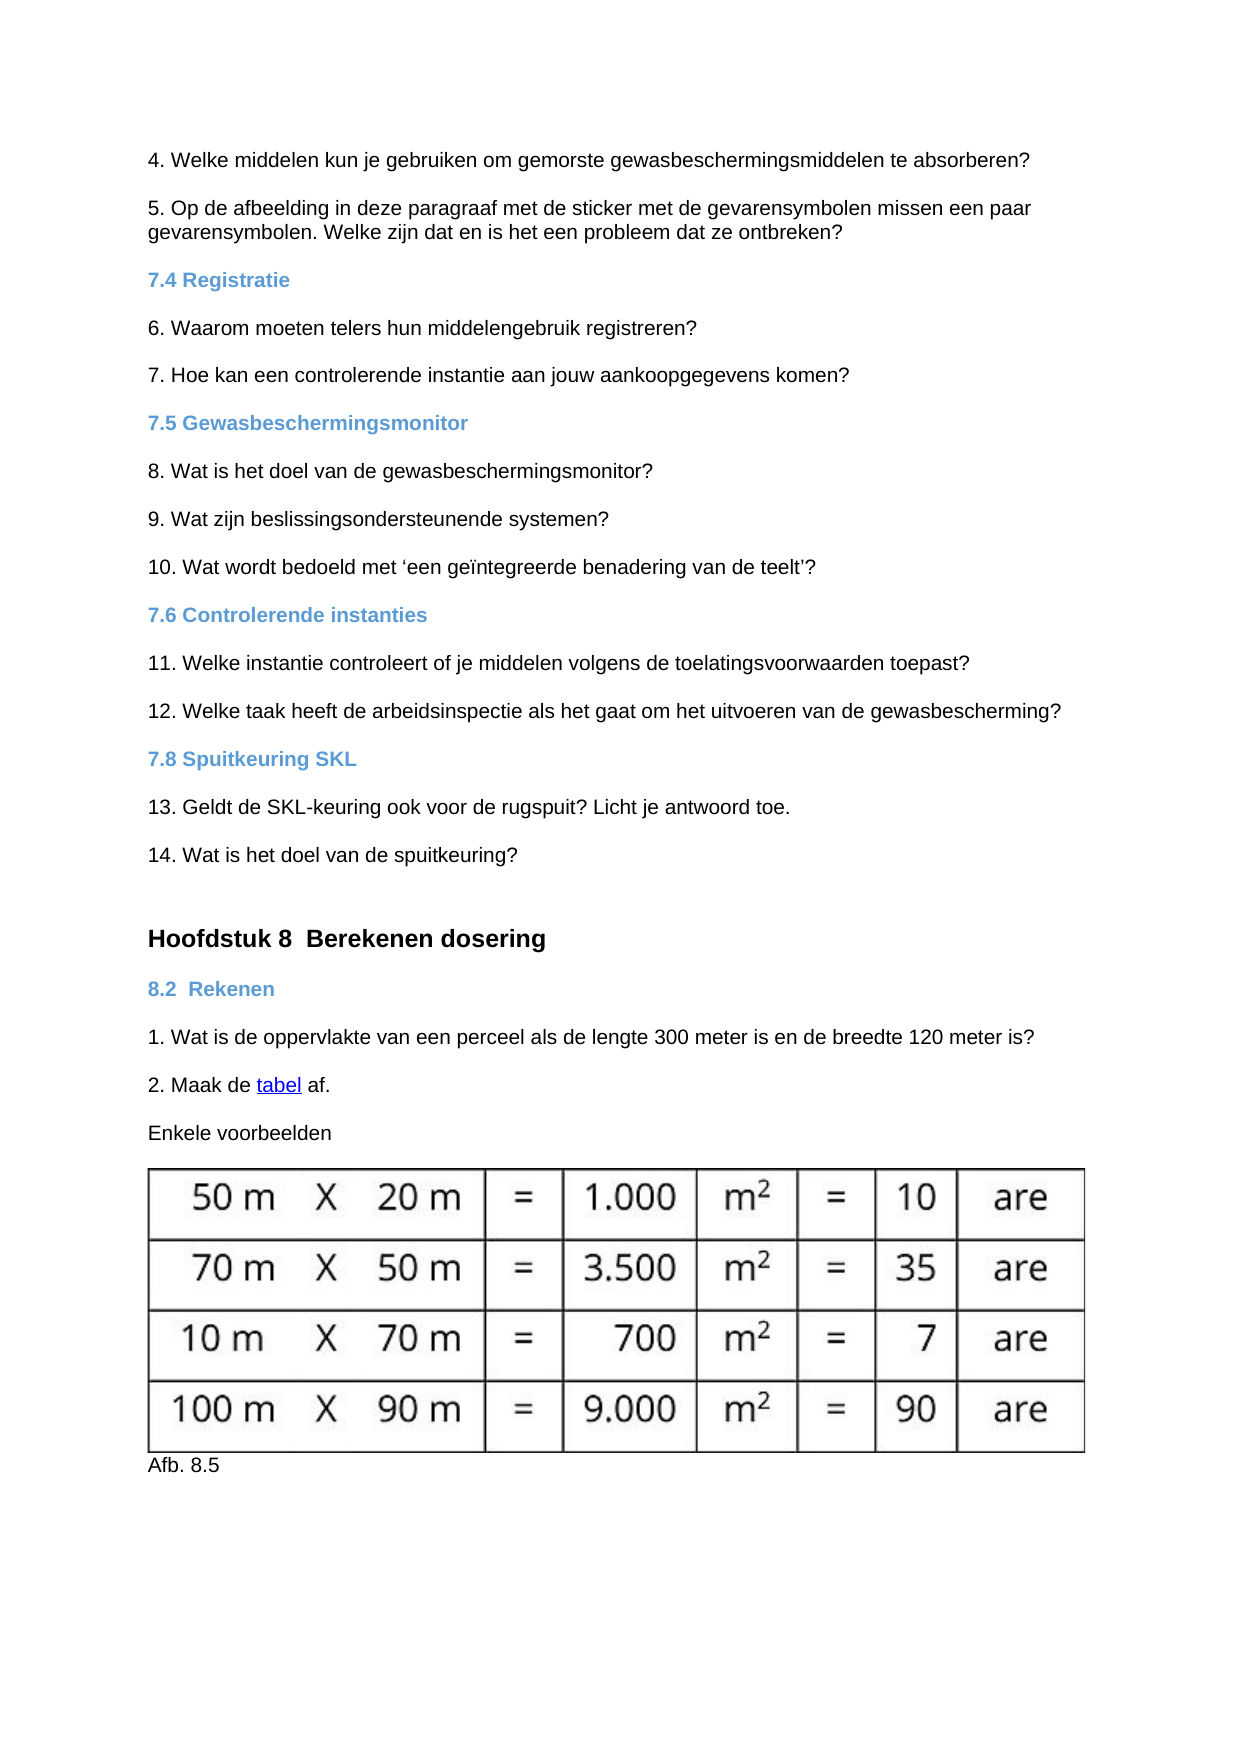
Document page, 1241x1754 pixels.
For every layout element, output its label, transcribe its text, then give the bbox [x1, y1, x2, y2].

text Enkele voorbeelden [148, 1120, 1093, 1144]
text 5. Op de afbeelding in deze paragraaf met de sticker met de gevarensymbolen missen een paar gevarensymbolen. Welke zijn dat en is het een probleem dat ze ontbreken? [148, 196, 1093, 243]
text Afb. 8.5 [148, 1452, 1093, 1476]
text 11. Welke instantie controleert of je middelen volgens de toelatingsvoorwaarden toepast? [148, 651, 1093, 675]
text 7.6 Controlerende instanties [148, 603, 1093, 627]
text 9. Wat zijn beslissingsondersteunende systemen? [148, 507, 1093, 531]
text 8.2 Rekenen [148, 977, 1093, 1001]
text 13. Geldt de SKL-keuring ook voor de rugspuit? Licht je antwoord toe. [148, 794, 1093, 818]
text 10. Wat wordt bedoeld met ‘een geïntegreerde benadering van de teelt’? [148, 555, 1093, 579]
text 7.8 Spuitkeuring SKL [148, 747, 1093, 771]
text 7. Hoe kan een controlerende instantie aan jouw aankoopgegevens komen? [148, 363, 1093, 387]
text 12. Welke taak heeft de arbeidsinspectie als het gaat om het uitvoeren van de gewasbescherming? [148, 699, 1093, 723]
text 6. Waarom moeten telers hun middelengebruik registreren? [148, 315, 1093, 339]
text 8. Wat is het doel van de gewasbeschermingsmonitor? [148, 459, 1093, 483]
text 2. Maak de tabel af. [148, 1072, 1093, 1096]
text 7.4 Registratie [148, 267, 1093, 291]
text 14. Wat is het doel van de spuitkeuring? [148, 842, 1093, 866]
picture [147, 1168, 1085, 1453]
text 1. Wat is de oppervlakte van een perceel als de lengte 300 meter is en de breedte 120 meter is? [148, 1024, 1093, 1048]
text 4. Welke middelen kun je gebruiken om gemorste gewasbeschermingsmiddelen te absorberen? [148, 148, 1093, 172]
text 7.5 Gewasbeschermingsmonitor [148, 411, 1093, 435]
text Hoofdstuk 8 Berekenen dosering [148, 924, 1093, 953]
